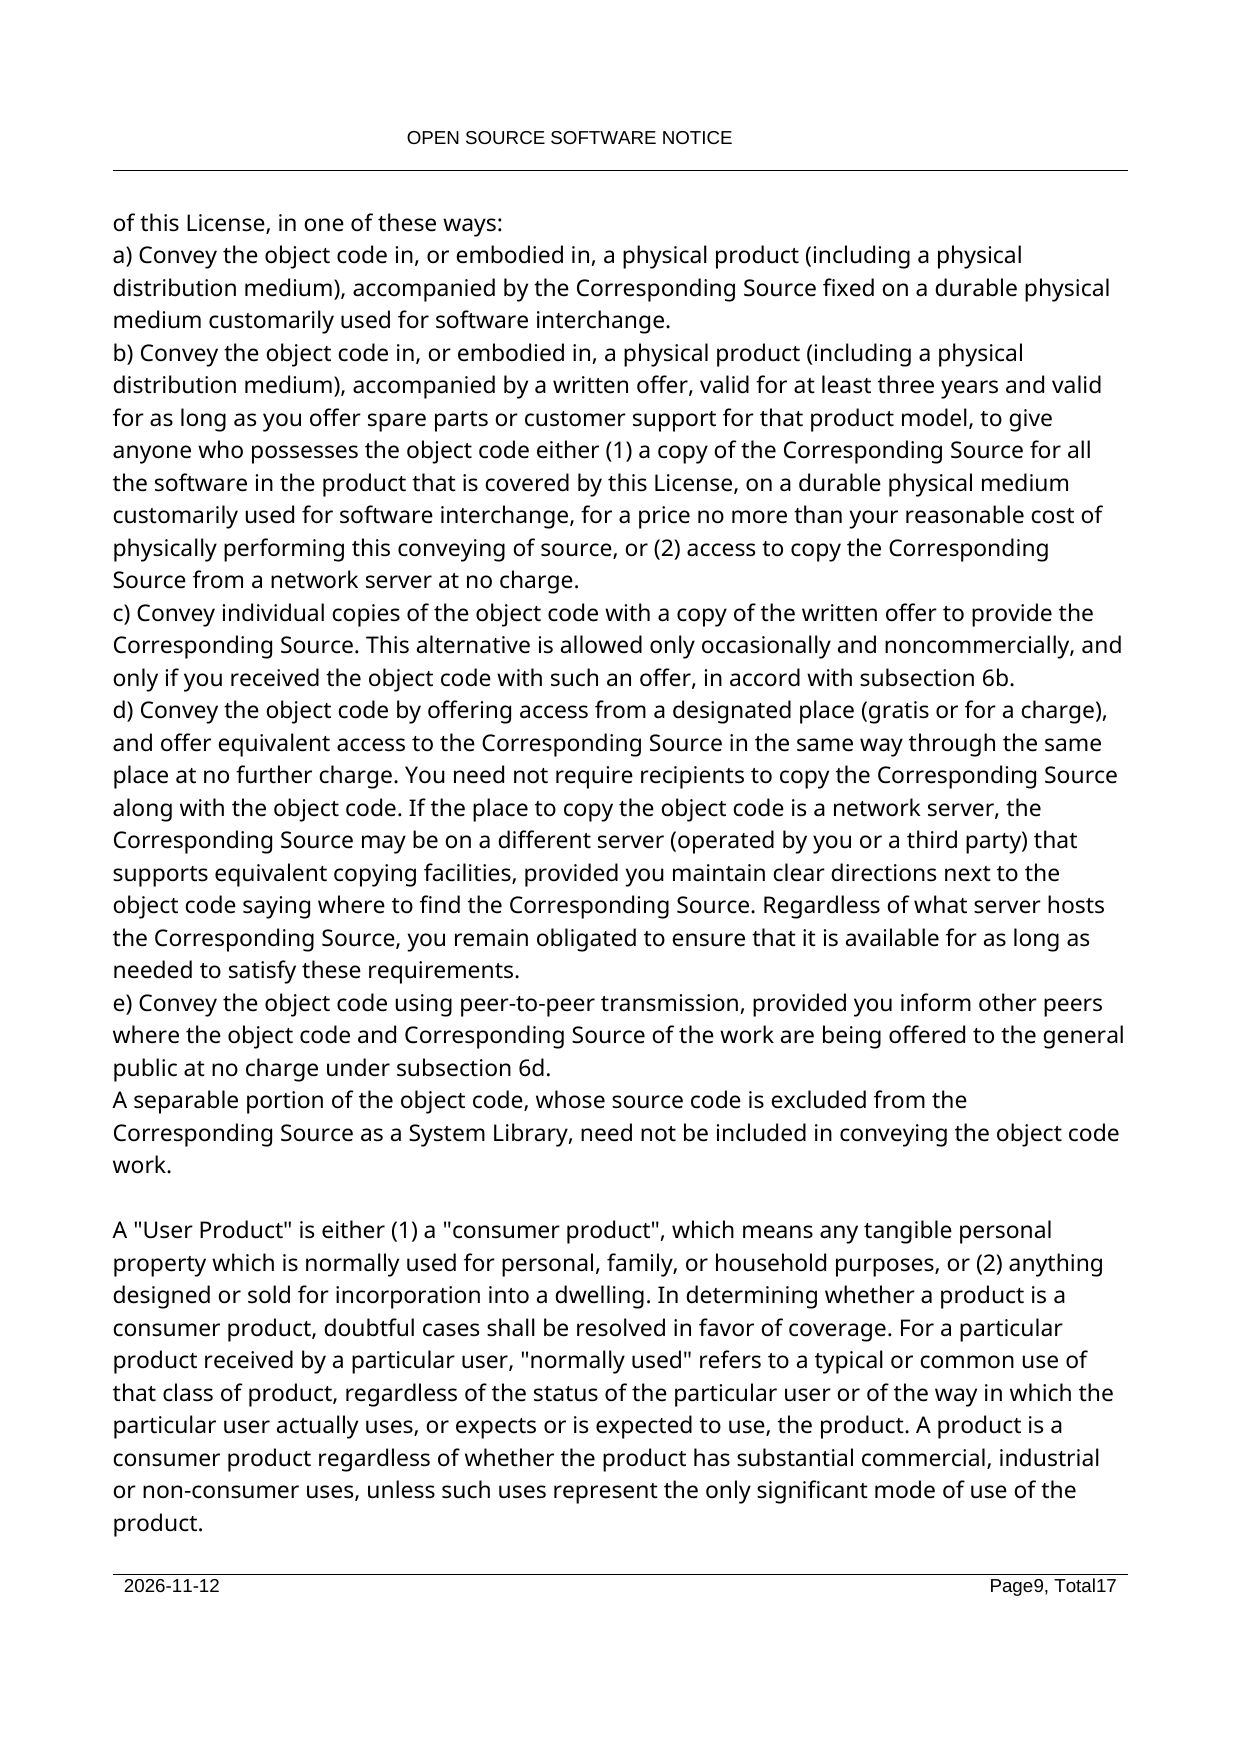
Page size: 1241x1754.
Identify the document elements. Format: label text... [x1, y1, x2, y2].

text a) Convey the object code in, or embodied in, a physical product (including a physical distribution medium), accompanied by the Corresponding Source fixed on a durable physical medium customarily used for software interchange. [112, 239, 1128, 336]
text A "User Product" is either (1) a "consumer product", which means any tangible personal property which is normally used for personal, family, or household purposes, or (2) anything designed or sold for incorporation into a dwelling. In determining whether a product is a consumer product, doubtful cases shall be resolved in favor of coverage. For a particular product received by a particular user, "normally used" refers to a typical or common use of that class of product, regardless of the status of the particular user or of the way in which the particular user actually uses, or expects or is expected to use, the product. A product is a consumer product regardless of whether the product has substantial commercial, industrial or non-consumer uses, unless such uses represent the only significant mode of use of the product. [112, 1214, 1128, 1539]
text b) Convey the object code in, or embodied in, a physical product (including a physical distribution medium), accompanied by a written offer, valid for at least three years and valid for as long as you offer spare parts or customer support for that product model, to give anyone who possesses the object code either (1) a copy of the Corresponding Source for all the software in the product that is covered by this License, on a durable physical medium customarily used for software interchange, for a price no more than your reasonable cost of physically performing this conveying of source, or (2) access to copy the Corresponding Source from a network server at no charge. [112, 336, 1128, 596]
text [112, 206, 1128, 239]
text d) Convey the object code by offering access from a designated place (gratis or for a charge), and offer equivalent access to the Corresponding Source in the same way through the same place at no further charge. You need not require recipients to copy the Corresponding Source along with the object code. If the place to copy the object code is a network server, the Corresponding Source may be on a different server (operated by you or a third party) that supports equivalent copying facilities, provided you maintain clear directions next to the object code saying where to find the Corresponding Source. Regardless of what server hosts the Corresponding Source, you remain obligated to ensure that it is available for as long as needed to satisfy these requirements. [112, 694, 1128, 986]
text e) Convey the object code using peer-to-peer transmission, provided you inform other peers where the object code and Corresponding Source of the work are being offered to the general public at no charge under subsection 6d. [112, 986, 1128, 1084]
text A separable portion of the object code, whose source code is excluded from the Corresponding Source as a System Library, need not be included in conveying the object code work. [112, 1084, 1128, 1181]
text c) Convey individual copies of the object code with a copy of the written offer to provide the Corresponding Source. This alternative is allowed only occasionally and noncommercially, and only if you received the object code with such an offer, in accord with subsection 6b. [112, 596, 1128, 694]
